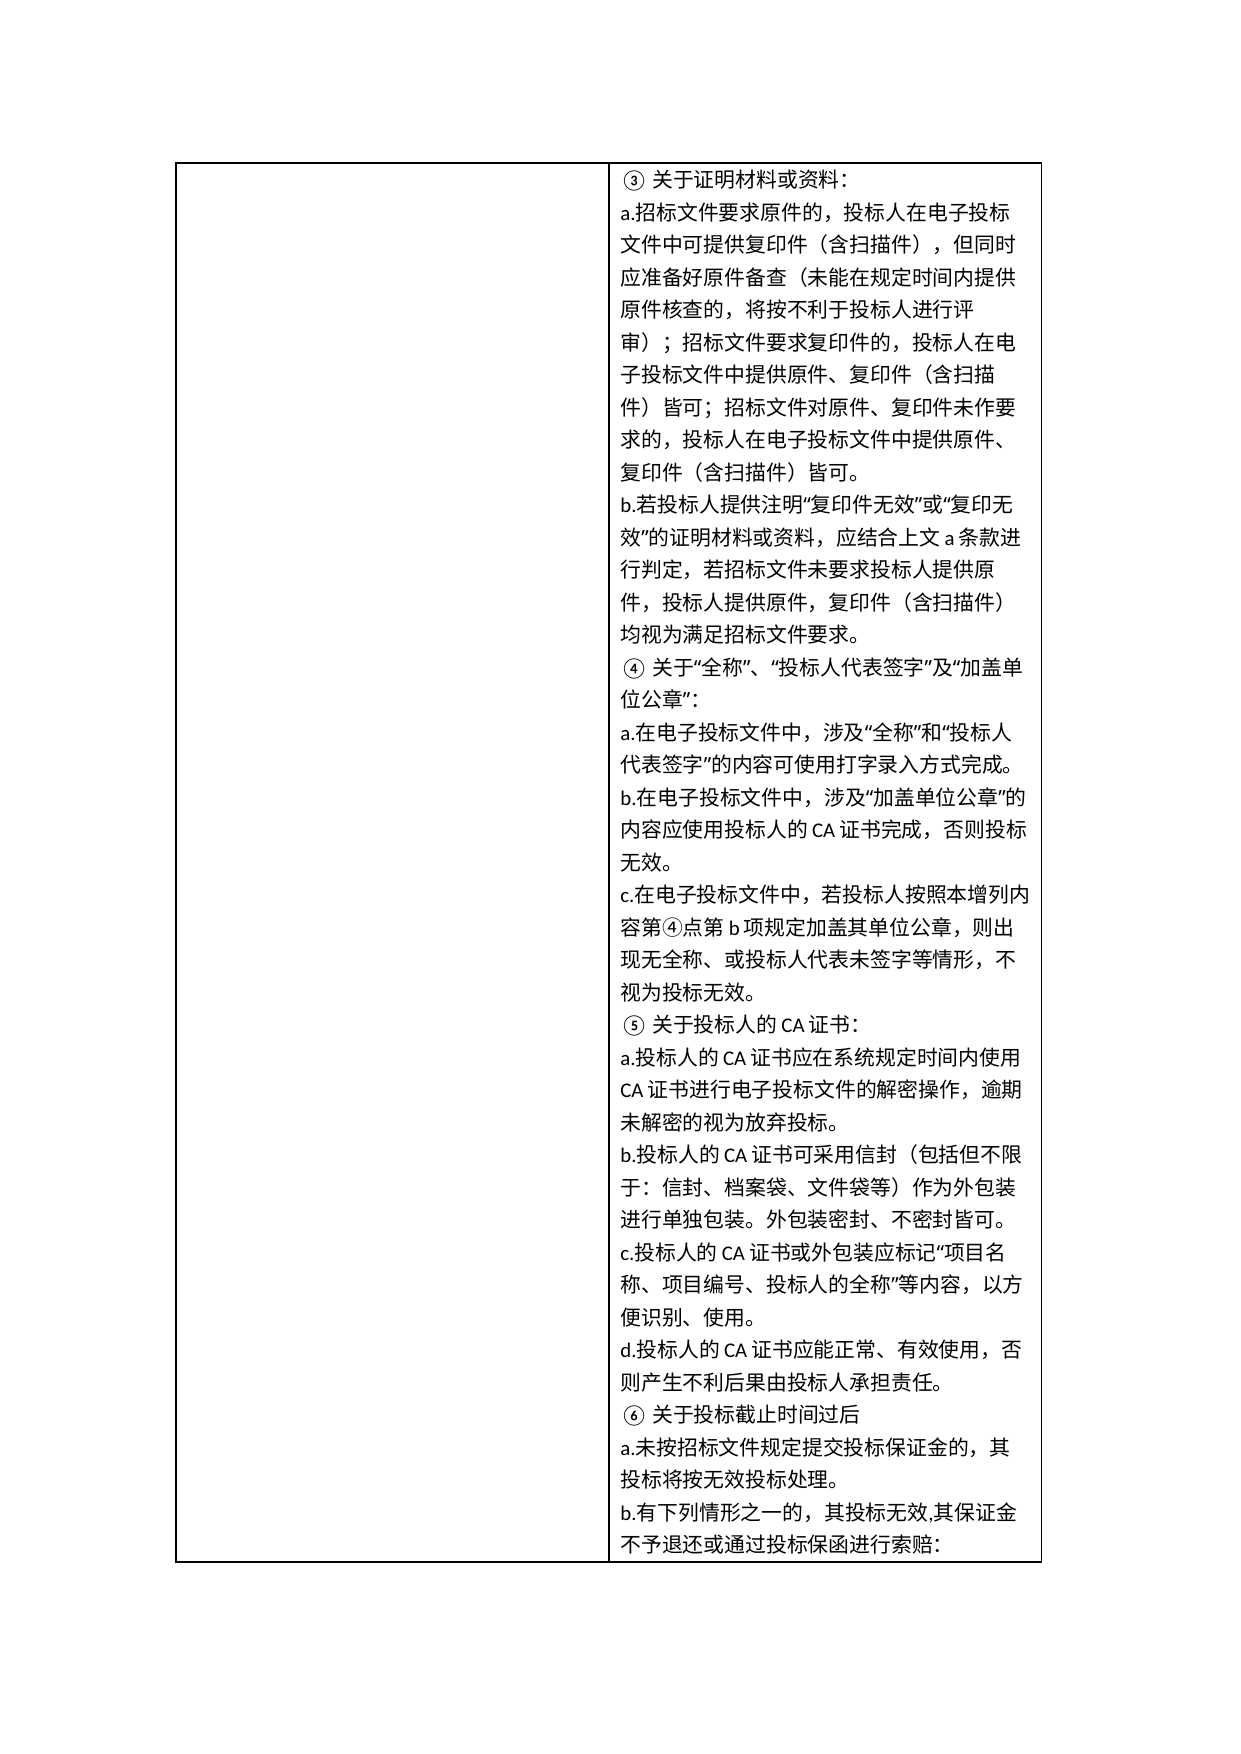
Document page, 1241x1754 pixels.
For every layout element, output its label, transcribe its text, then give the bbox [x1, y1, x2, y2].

table_cell 1 [177, 164, 608, 1561]
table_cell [610, 164, 1041, 1561]
